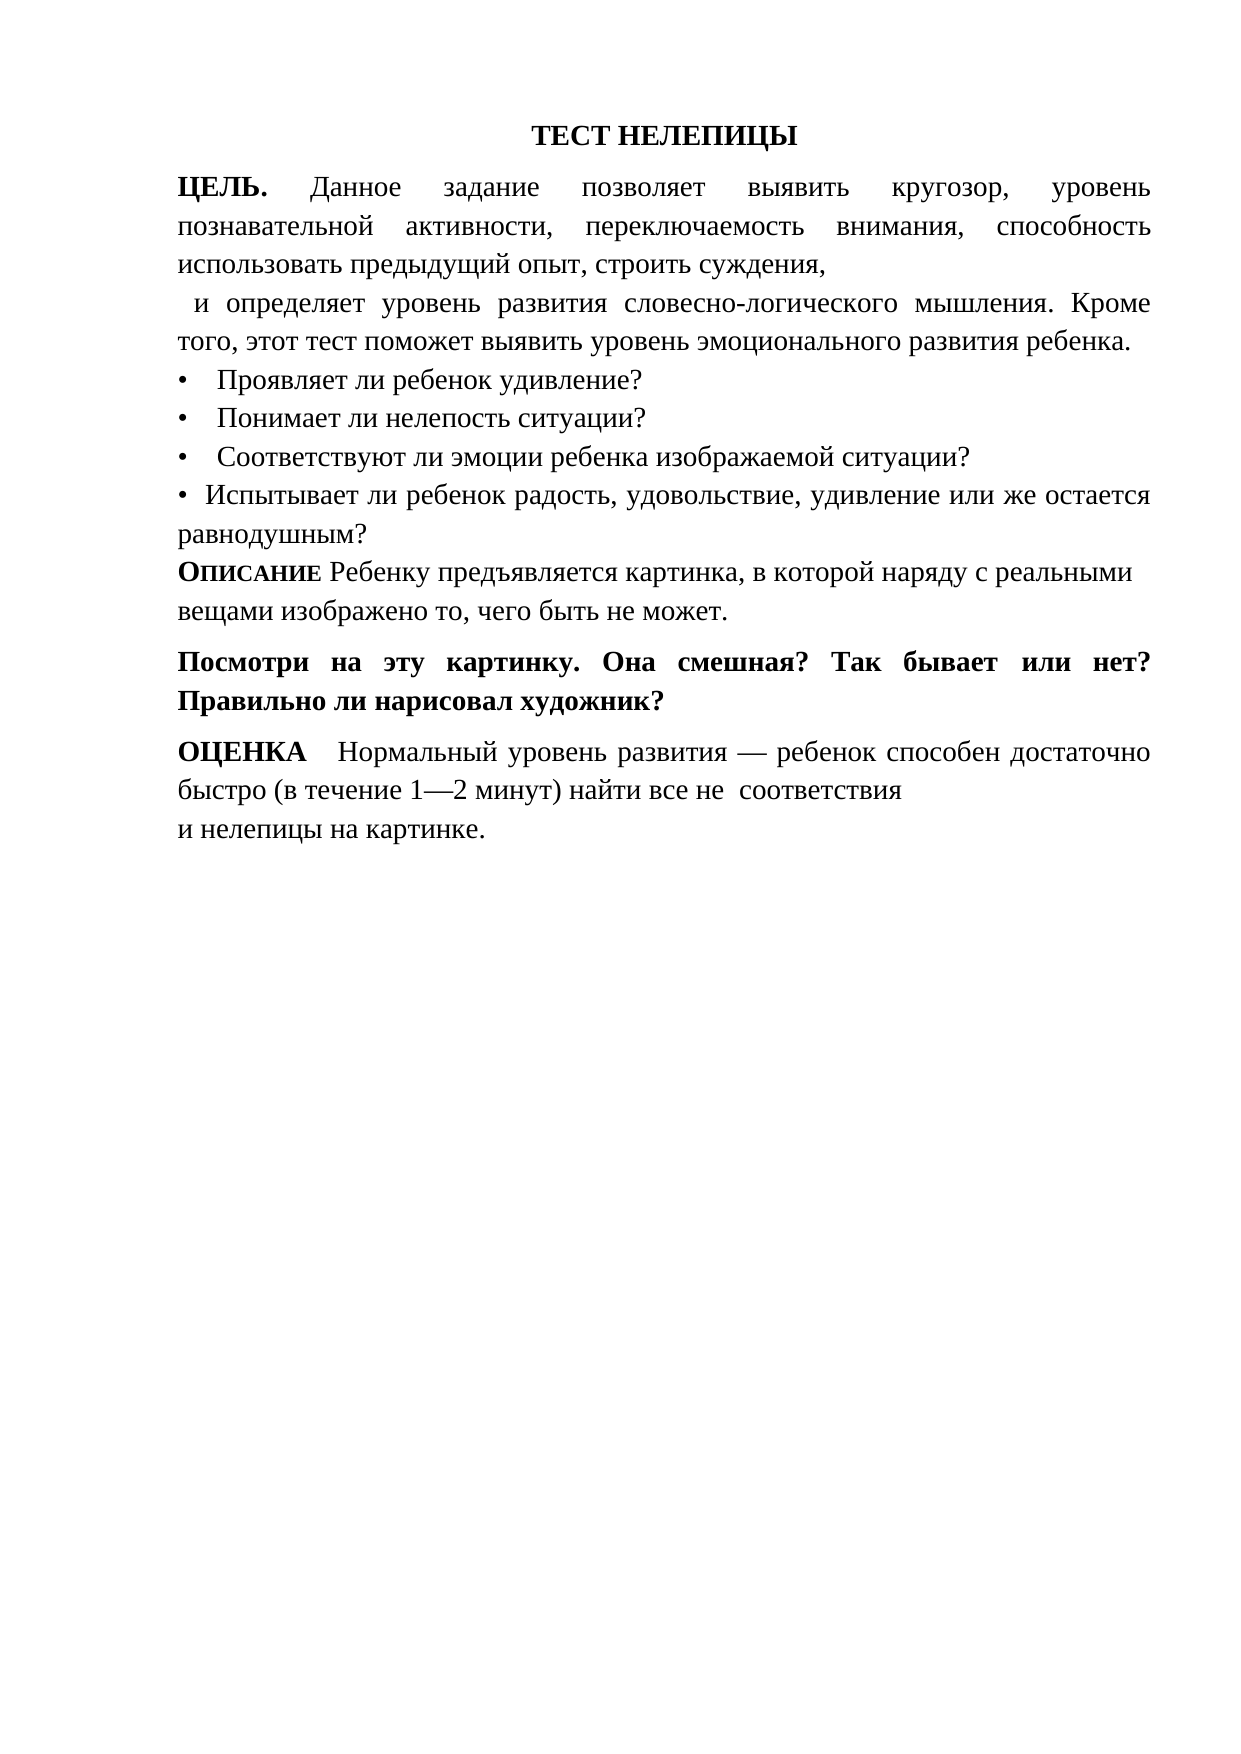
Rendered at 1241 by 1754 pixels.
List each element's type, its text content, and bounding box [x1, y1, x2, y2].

text и нелепицы на картинке. [177, 811, 1152, 844]
text ТЕСТ НЕЛЕПИЦЫ [177, 118, 1152, 152]
text ЦЕЛЬ. Данное задание позволяет выявить кругозор, уровень познавательной активности, переключаемость внимания, способность использовать предыдущий опыт, строить суждения, [177, 169, 1152, 280]
text • Понимает ли нелепость ситуации? [177, 400, 1152, 434]
text вещами изображено то, чего быть не может. [177, 593, 1152, 627]
text • Испытывает ли ребенок радость, удовольствие, удивление или же остается равнодушным? [177, 477, 1152, 549]
text • Проявляет ли ребенок удивление? [177, 362, 1152, 395]
text Описание Ребенку предъявляется картинка, в которой наряду с реальными [177, 554, 1152, 588]
text Посмотри на эту картинку. Она смешная? Так бывает или нет? Правильно ли нарисовал художник? [177, 644, 1152, 716]
text и определяет уровень развития словесно-логического мышления. Кроме того, этот тест поможет выявить уровень эмоционального развития ребенка. [177, 285, 1152, 357]
text ОЦЕНКА Нормальный уровень развития — ребенок способен достаточно быстро (в течение 1—2 минут) найти все не соответствия [177, 734, 1152, 806]
text • Соответствуют ли эмоции ребенка изображаемой ситуации? [177, 439, 1152, 472]
